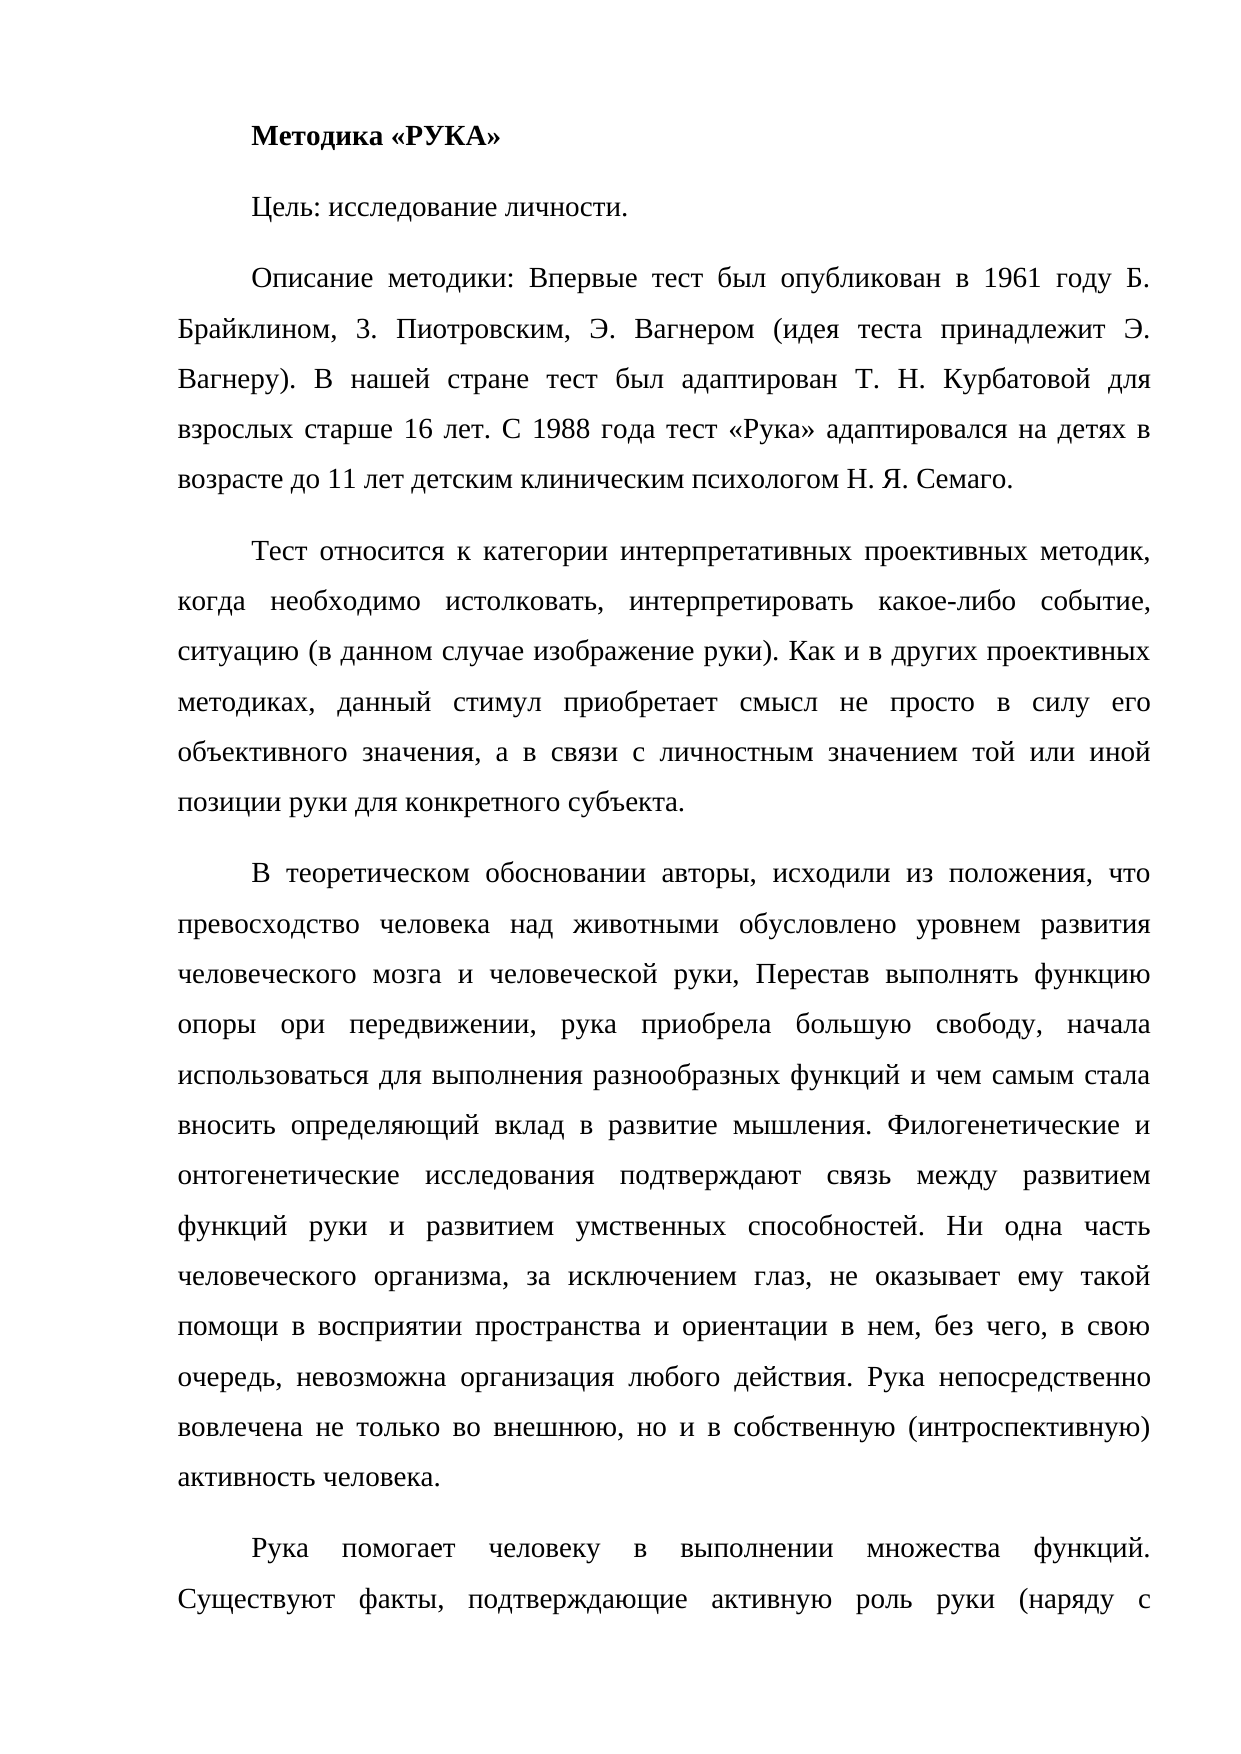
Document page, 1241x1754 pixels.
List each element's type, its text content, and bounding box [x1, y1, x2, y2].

text Тест относится к категории интерпретативных проективных методик, когда необходимо истолковать, интерпретировать какое-либо событие, ситуацию (в данном случае изображение руки). Как и в других проективных методиках, данный стимул приобретает смысл не просто в силу его объективного значения, а в связи с личностным значением той или иной позиции руки для конкретного субъекта. [177, 533, 1152, 818]
text Методика «РУКА» [177, 118, 1152, 152]
text Цель: исследование личности. [177, 189, 1152, 223]
text В теоретическом обосновании авторы, исходили из положения, что превосходство человека над животными обусловлено уровнем развития человеческого мозга и человеческой руки, Перестав выполнять функцию опоры ори передвижении, рука приобрела большую свободу, начала использоваться для выполнения разнообразных функций и чем самым стала вносить определяющий вклад в развитие мышления. Филогенетические и онтогенетические исследования подтверждают связь между развитием функций руки и развитием умственных способностей. Ни одна часть человеческого организма, за исключением глаз, не оказывает ему такой помощи в восприятии пространства и ориентации в нем, без чего, в свою очередь, невозможна организация любого действия. Рука непосредственно вовлечена не только во внешнюю, но и в собственную (интроспективную) активность человека. [177, 856, 1152, 1493]
text Описание методики: Впервые тест был опубликован в 1961 году Б. Брайклином, 3. Пиотровским, Э. Вагнером (идея теста принадлежит Э. Вагнеру). В нашей стране тест был адаптирован Т. Н. Курбатовой для взрослых старше 16 лет. С 1988 года тест «Рука» адаптировался на детях в возрасте до 11 лет детским клиническим психологом Н. Я. Семаго. [177, 260, 1152, 495]
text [177, 1530, 1152, 1614]
